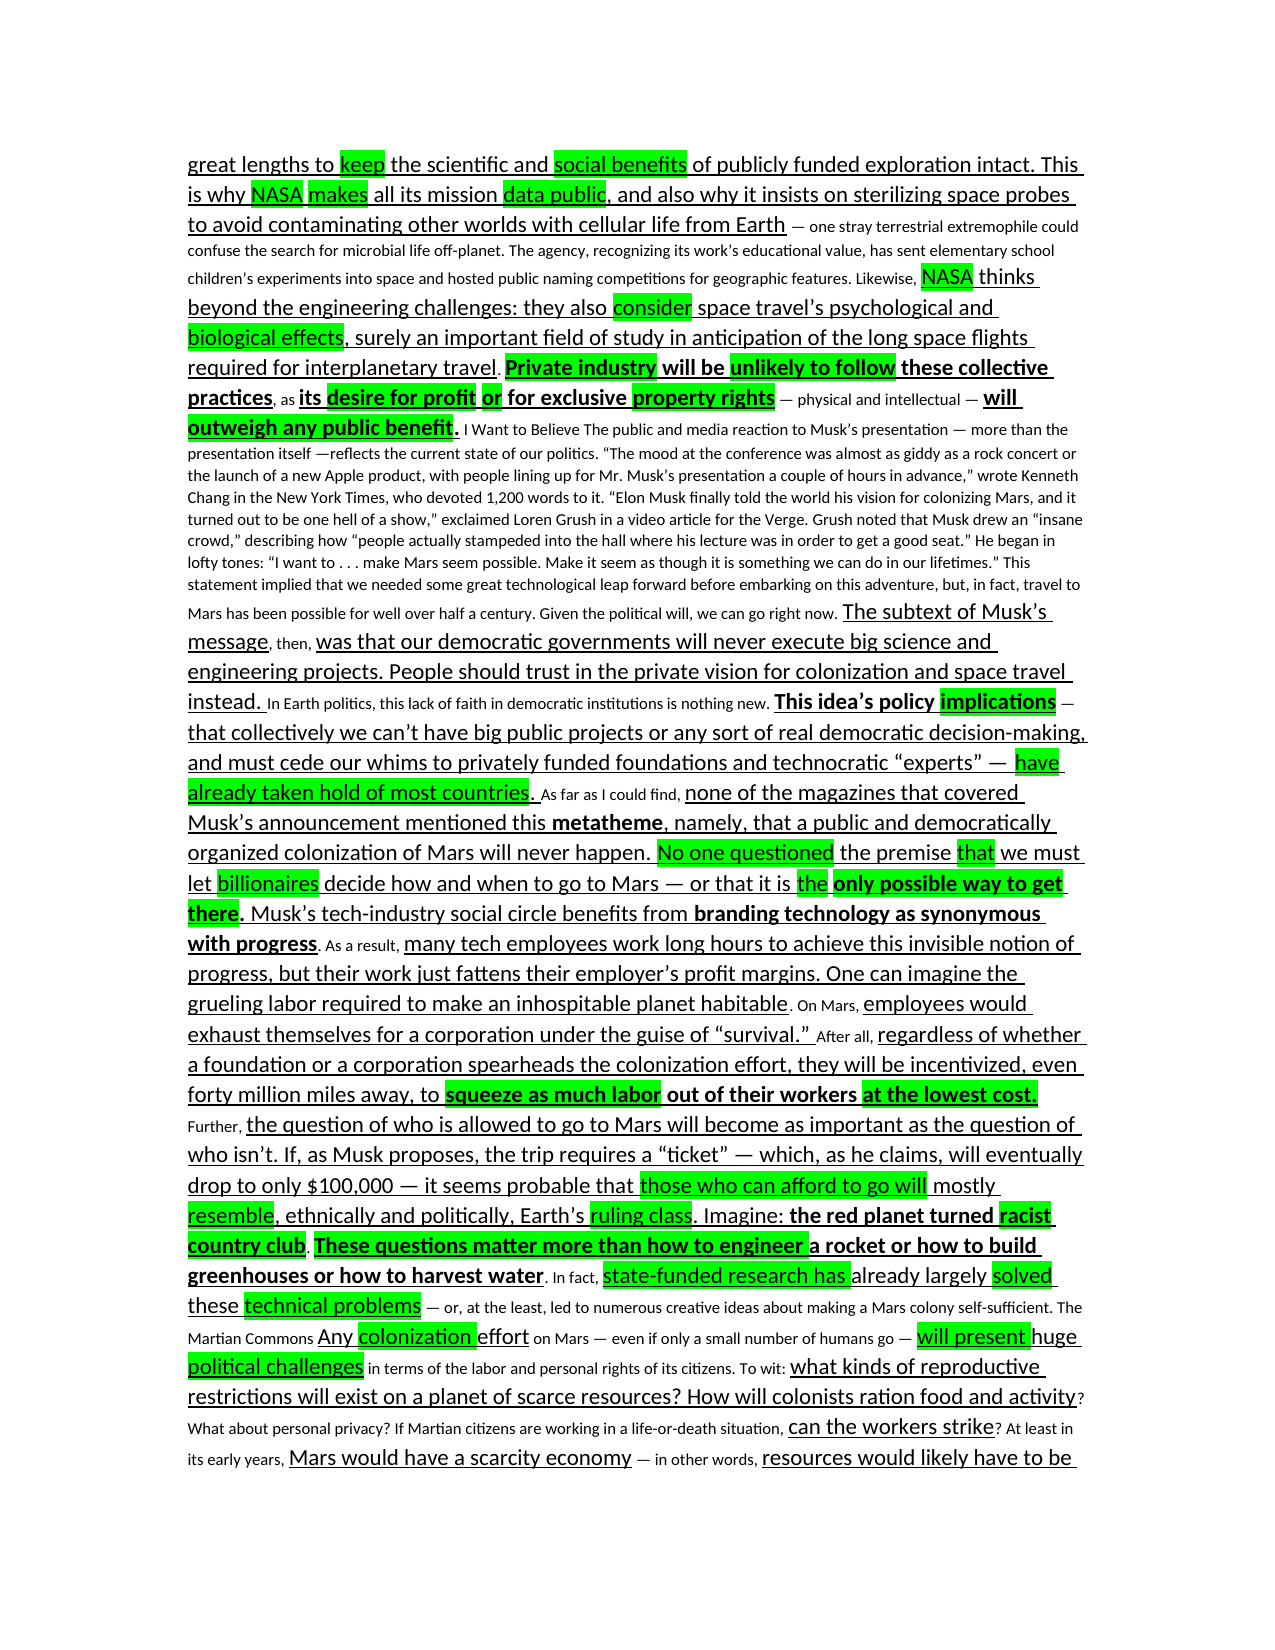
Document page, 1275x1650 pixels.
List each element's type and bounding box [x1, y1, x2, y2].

text [187, 150, 1087, 742]
text [187, 743, 1087, 1471]
